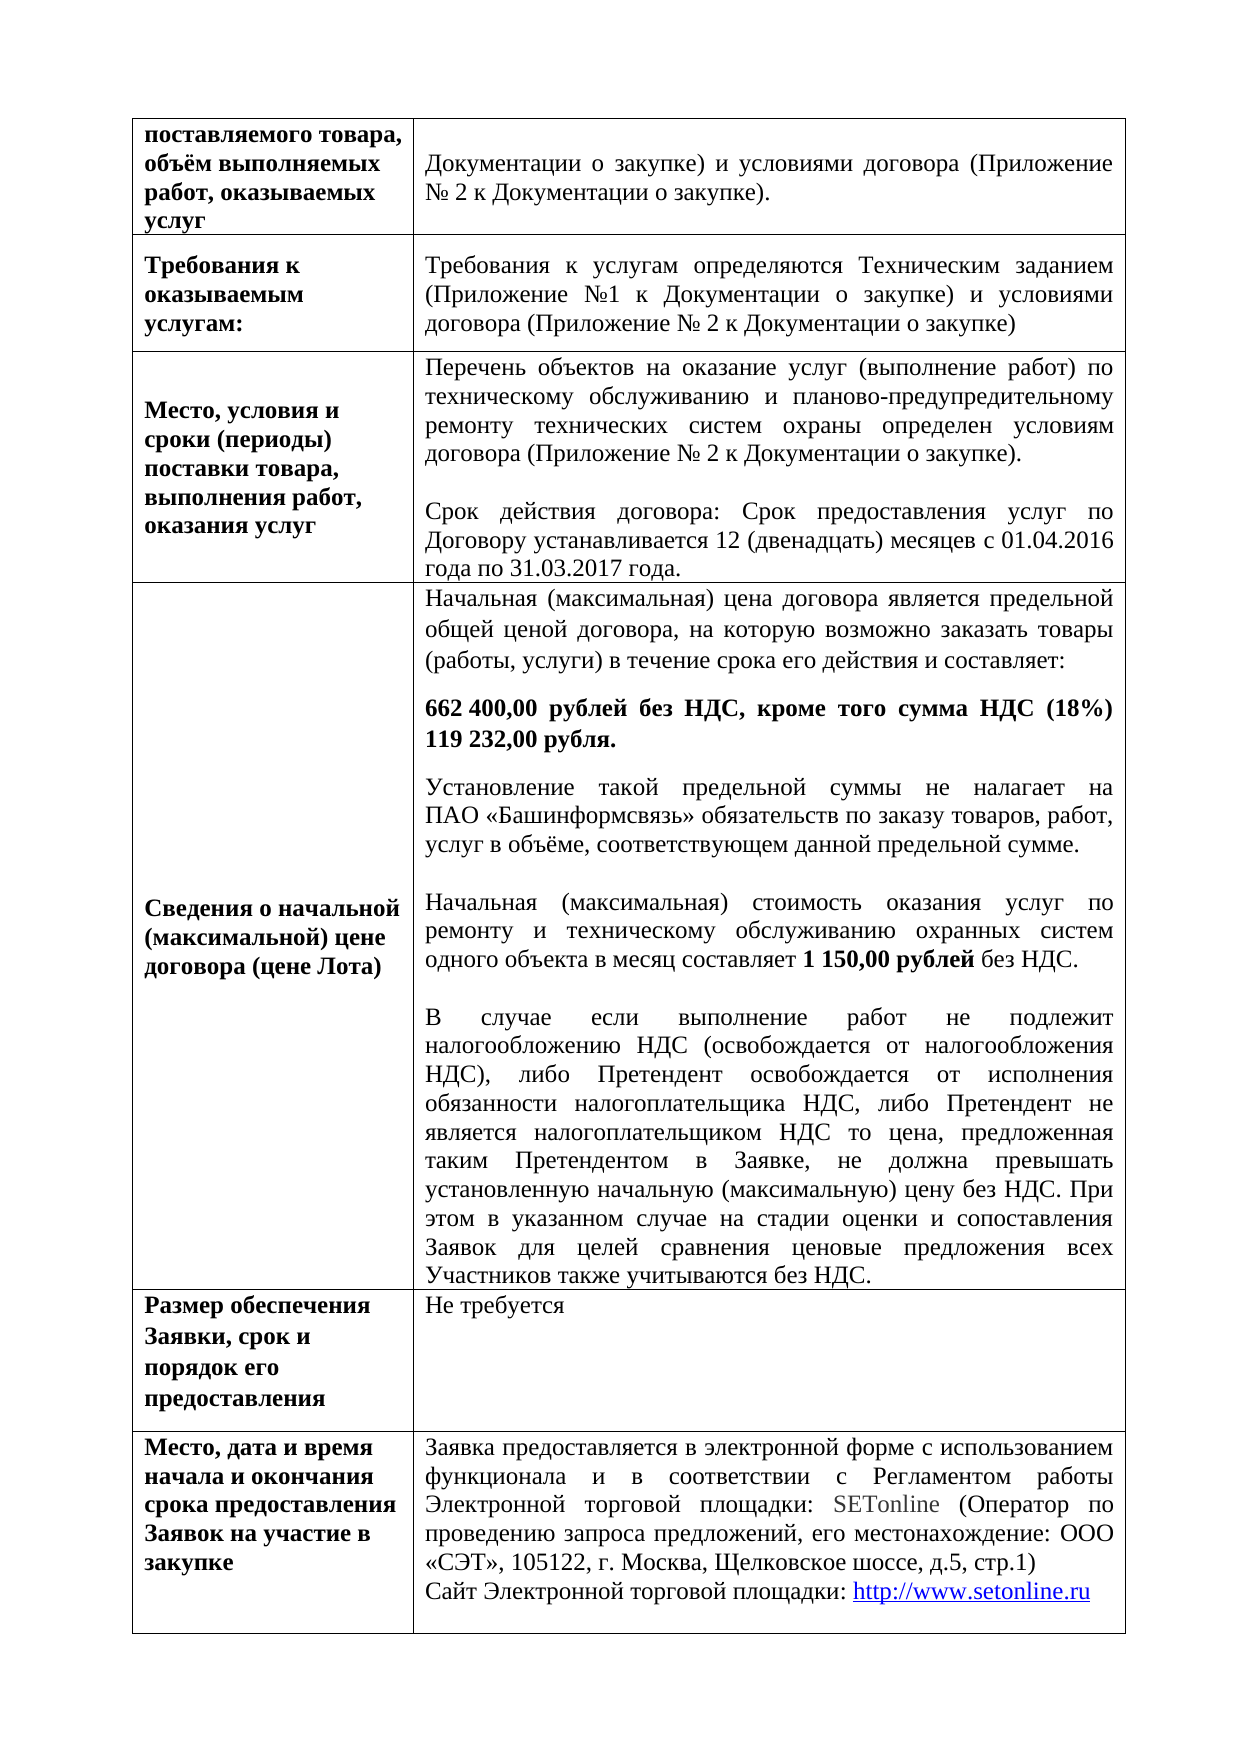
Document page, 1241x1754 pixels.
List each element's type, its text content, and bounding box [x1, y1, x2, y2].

table_cell Сведения о начальной (максимальной) цене договора (цене Лота) [133, 583, 413, 1289]
table_cell Не требуется [414, 1290, 1125, 1431]
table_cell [414, 119, 1125, 234]
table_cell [414, 1432, 1125, 1633]
table_cell Требования к услугам определяются Техническим заданием (Приложение №1 к Документации о закупке) и условиями договора (Приложение № 2 к Документации о закупке) [414, 235, 1125, 351]
table_cell Перечень объектов на оказание услуг (выполнение работ) по техническому обслуживанию и планово-предупредительному ремонту технических систем охраны определен условиям договора (Приложение № 2 к Документации о закупке). Срок действия договора: Срок предоставления услуг по Договору устанавливается 12 (двенадцать) месяцев с 01.04.2016 года по 31.03.2017 года. [414, 352, 1125, 582]
table_cell Требования к оказываемым услугам: [133, 235, 413, 351]
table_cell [133, 1432, 413, 1633]
table_cell Размер обеспечения Заявки, срок и порядок его предоставления [133, 1290, 413, 1431]
table_cell Место, условия и сроки (периоды) поставки товара, выполнения работ, оказания услуг [133, 352, 413, 582]
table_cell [133, 119, 413, 234]
table_cell Начальная (максимальная) цена договора является предельной общей ценой договора, на которую возможно заказать товары (работы, услуги) в течение срока его действия и составляет: 662 400,00 рублей без НДС, кроме того сумма НДС (18%) 119 232,00 рубля. Установление такой предельной суммы не налагает на ПАО «Башинформсвязь» обязательств по заказу товаров, работ, услуг в объёме, соответствующем данной предельной сумме. Начальная (максимальная) стоимость оказания услуг по ремонту и техническому обслуживанию охранных систем одного объекта в месяц составляет 1 150,00 рублей без НДС. В случае если выполнение работ не подлежит налогообложению НДС (освобождается от налогообложения НДС), либо Претендент освобождается от исполнения обязанности налогоплательщика НДС, либо Претендент не является налогоплательщиком НДС то цена, предложенная таким Претендентом в Заявке, не должна превышать установленную начальную (максимальную) цену без НДС. При этом в указанном случае на стадии оценки и сопоставления Заявок для целей сравнения ценовые предложения всех Участников также учитываются без НДС. [414, 583, 1125, 1289]
